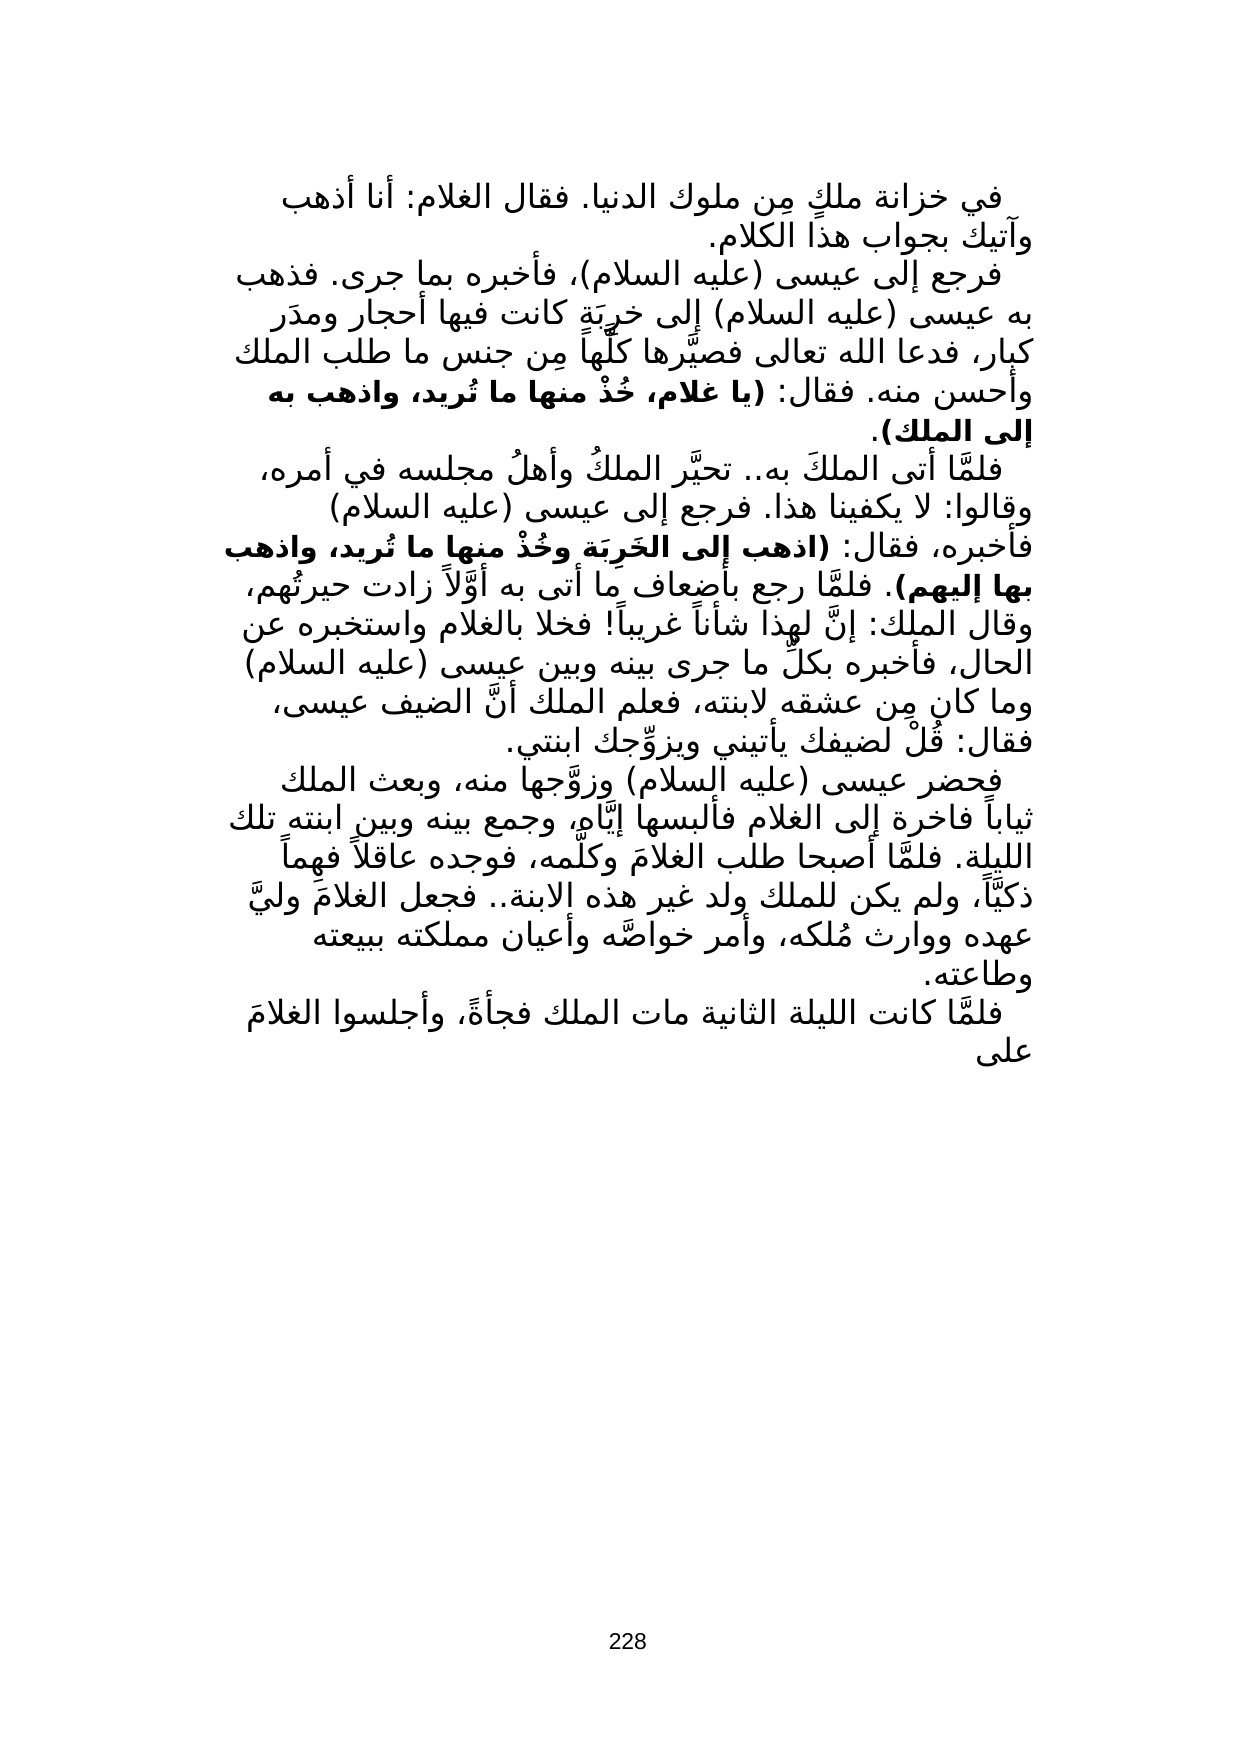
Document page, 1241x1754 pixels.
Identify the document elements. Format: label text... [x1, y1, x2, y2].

text في خزانة ملكٍ مِن ملوك الدنيا. فقال الغلام: أنا أذهب وآتيك بجواب هذا الكلام. [222, 177, 1033, 255]
text فحضر عيسى (عليه السلام) وزوَّجها منه، وبعث الملك ثياباً فاخرة إلى الغلام فألبسها إيَّاه، وجمع بينه وبين ابنته تلك الليلة. فلمَّا أصبحا طلب الغلامَ وكلَّمه، فوجده عاقلاً فهِماً ذكيَّاً، ولم يكن للملك ولد غير هذه الابنة.. فجعل الغلامَ وليَّ عهده ووارث مُلكه، وأمر خواصَّه وأعيان مملكته ببيعته وطاعته. [222, 760, 1033, 993]
text فرجع إلى عيسى (عليه السلام)، فأخبره بما جرى. فذهب به عيسى (عليه السلام) إلى خرِبَةٍ كانت فيها أحجار ومدَر كبار، فدعا الله تعالى فصيَّرها كلَّها مِن جنس ما طلب الملك وأحسن منه. فقال: (يا غلام، خُذْ منها ما تُريد، واذهب به إلى الملك). [222, 255, 1033, 449]
text فلمَّا كانت الليلة الثانية مات الملك فجأةً، وأجلسوا الغلامَ على [222, 993, 1033, 1071]
text فلمَّا أتى الملكَ به.. تحيَّر الملكُ وأهلُ مجلسه في أمره، وقالوا: لا يكفينا هذا. فرجع إلى عيسى (عليه السلام) فأخبره، فقال: (اذهب إلى الخَرِبَة وخُذْ منها ما تُريد، واذهب بها إليهم). فلمَّا رجع بأضعاف ما أتى به أوَّلاً زادت حيرتُهم، وقال الملك: إنَّ لهذا شأناً غريباً! فخلا بالغلام واستخبره عن الحال، فأخبره بكلِّ ما جرى بينه وبين عيسى (عليه السلام) وما كان مِن عشقه لابنته، فعلم الملك أنَّ الضيف عيسى، فقال: قُلْ لضيفك يأتيني ويزوِّجك ابنتي. [222, 449, 1033, 760]
